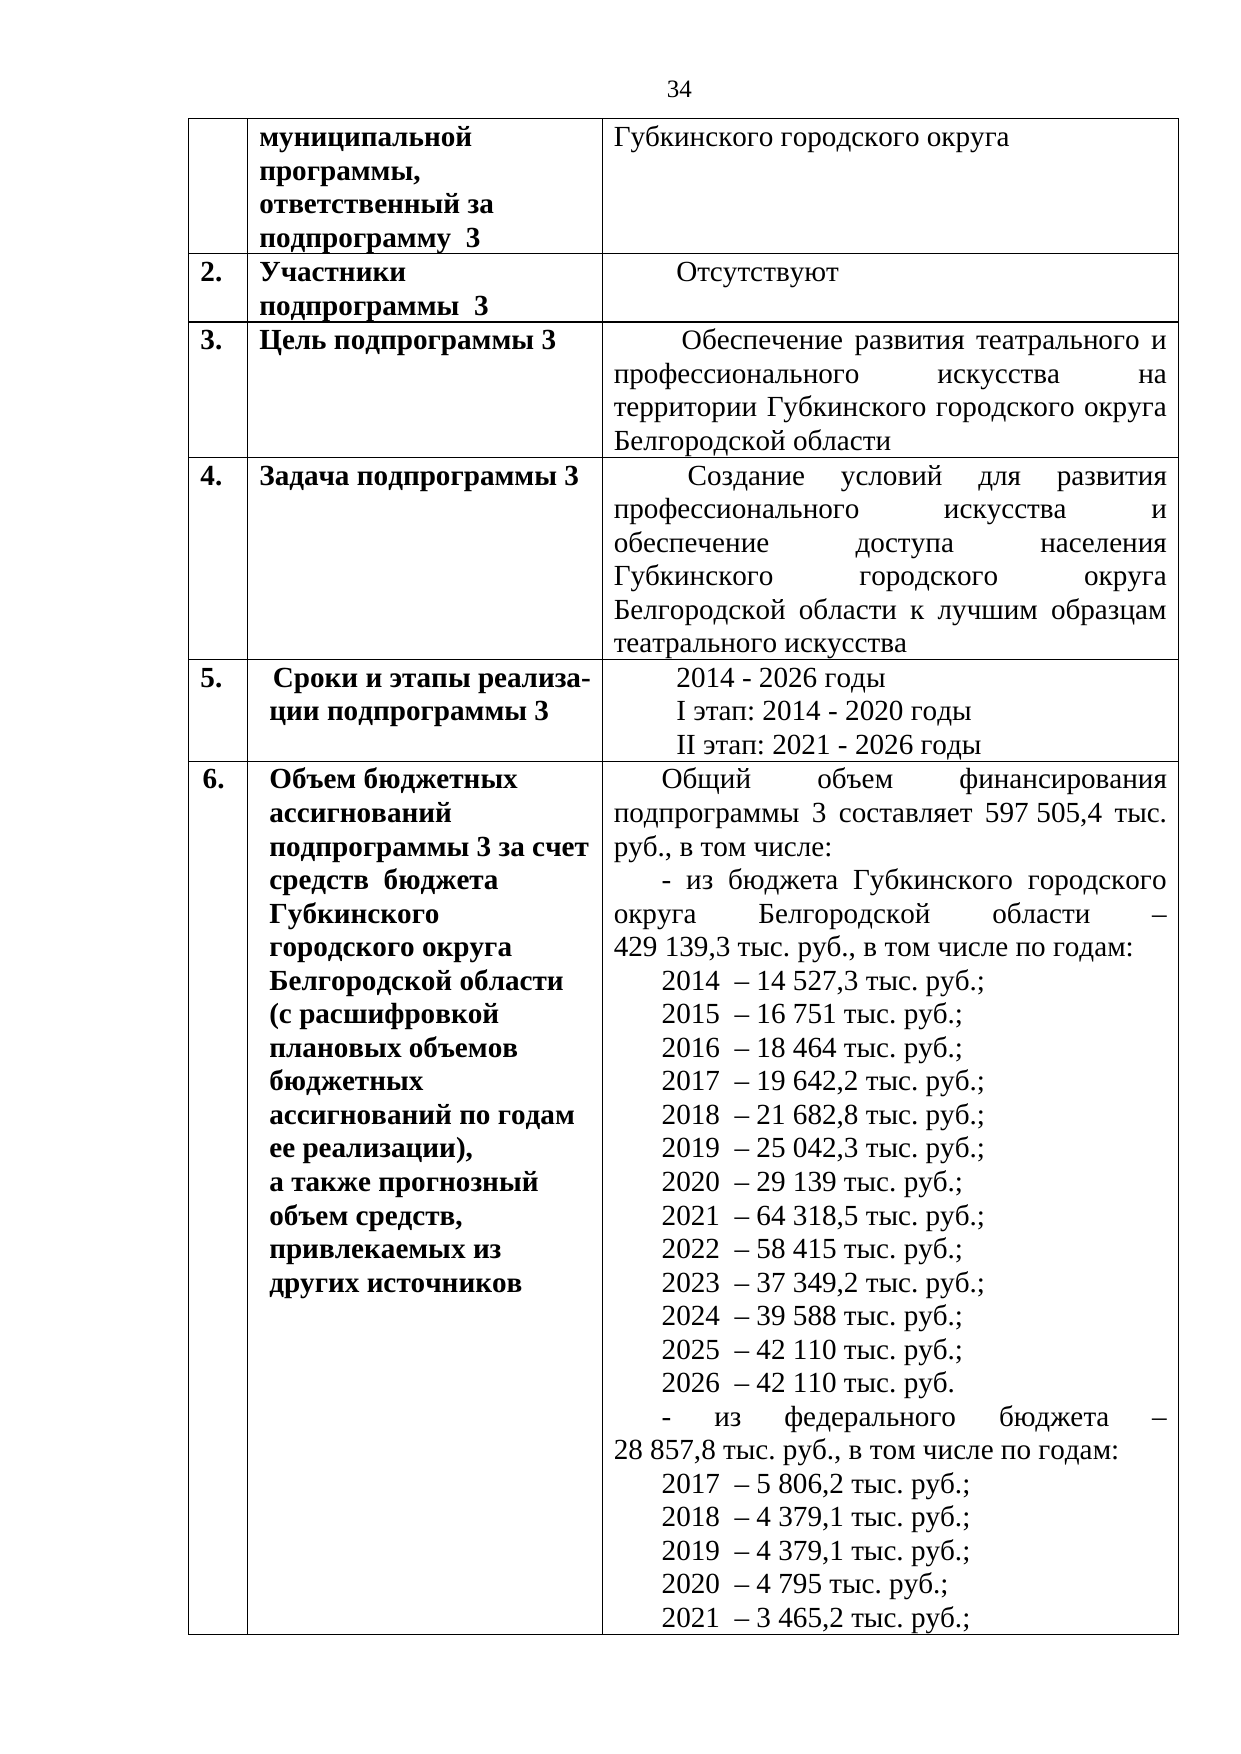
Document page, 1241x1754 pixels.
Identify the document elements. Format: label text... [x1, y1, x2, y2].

table_cell Задача подпрограммы 3 [248, 458, 602, 659]
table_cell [603, 119, 1178, 253]
table_cell 4. [189, 458, 247, 659]
table_cell Отсутствуют [603, 254, 1178, 321]
table_cell 5. [189, 660, 247, 761]
table_cell Цель подпрограммы 3 [248, 323, 602, 457]
table_cell 2. [189, 254, 247, 321]
table_cell Сроки и этапы реализа-ции подпрограммы 3 [248, 660, 602, 761]
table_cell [248, 119, 602, 253]
table_cell 2014 - 2026 годы I этап: 2014 - 2020 годы II этап: 2021 - 2026 годы [603, 660, 1178, 761]
table_cell 3. [189, 323, 247, 457]
table_cell 1. [189, 119, 247, 253]
table_cell 6. [189, 762, 247, 1634]
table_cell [248, 762, 602, 1634]
table_cell Создание условий для развития профессионального искусства и обеспечение доступа населения Губкинского городского округа Белгородской области к лучшим образцам театрального искусства [603, 458, 1178, 659]
table_cell Обеспечение развития театрального и профессионального искусства на территории Губкинского городского округа Белгородской области [603, 323, 1178, 457]
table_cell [603, 762, 1178, 1634]
table_cell Участники подпрограммы 3 [248, 254, 602, 321]
